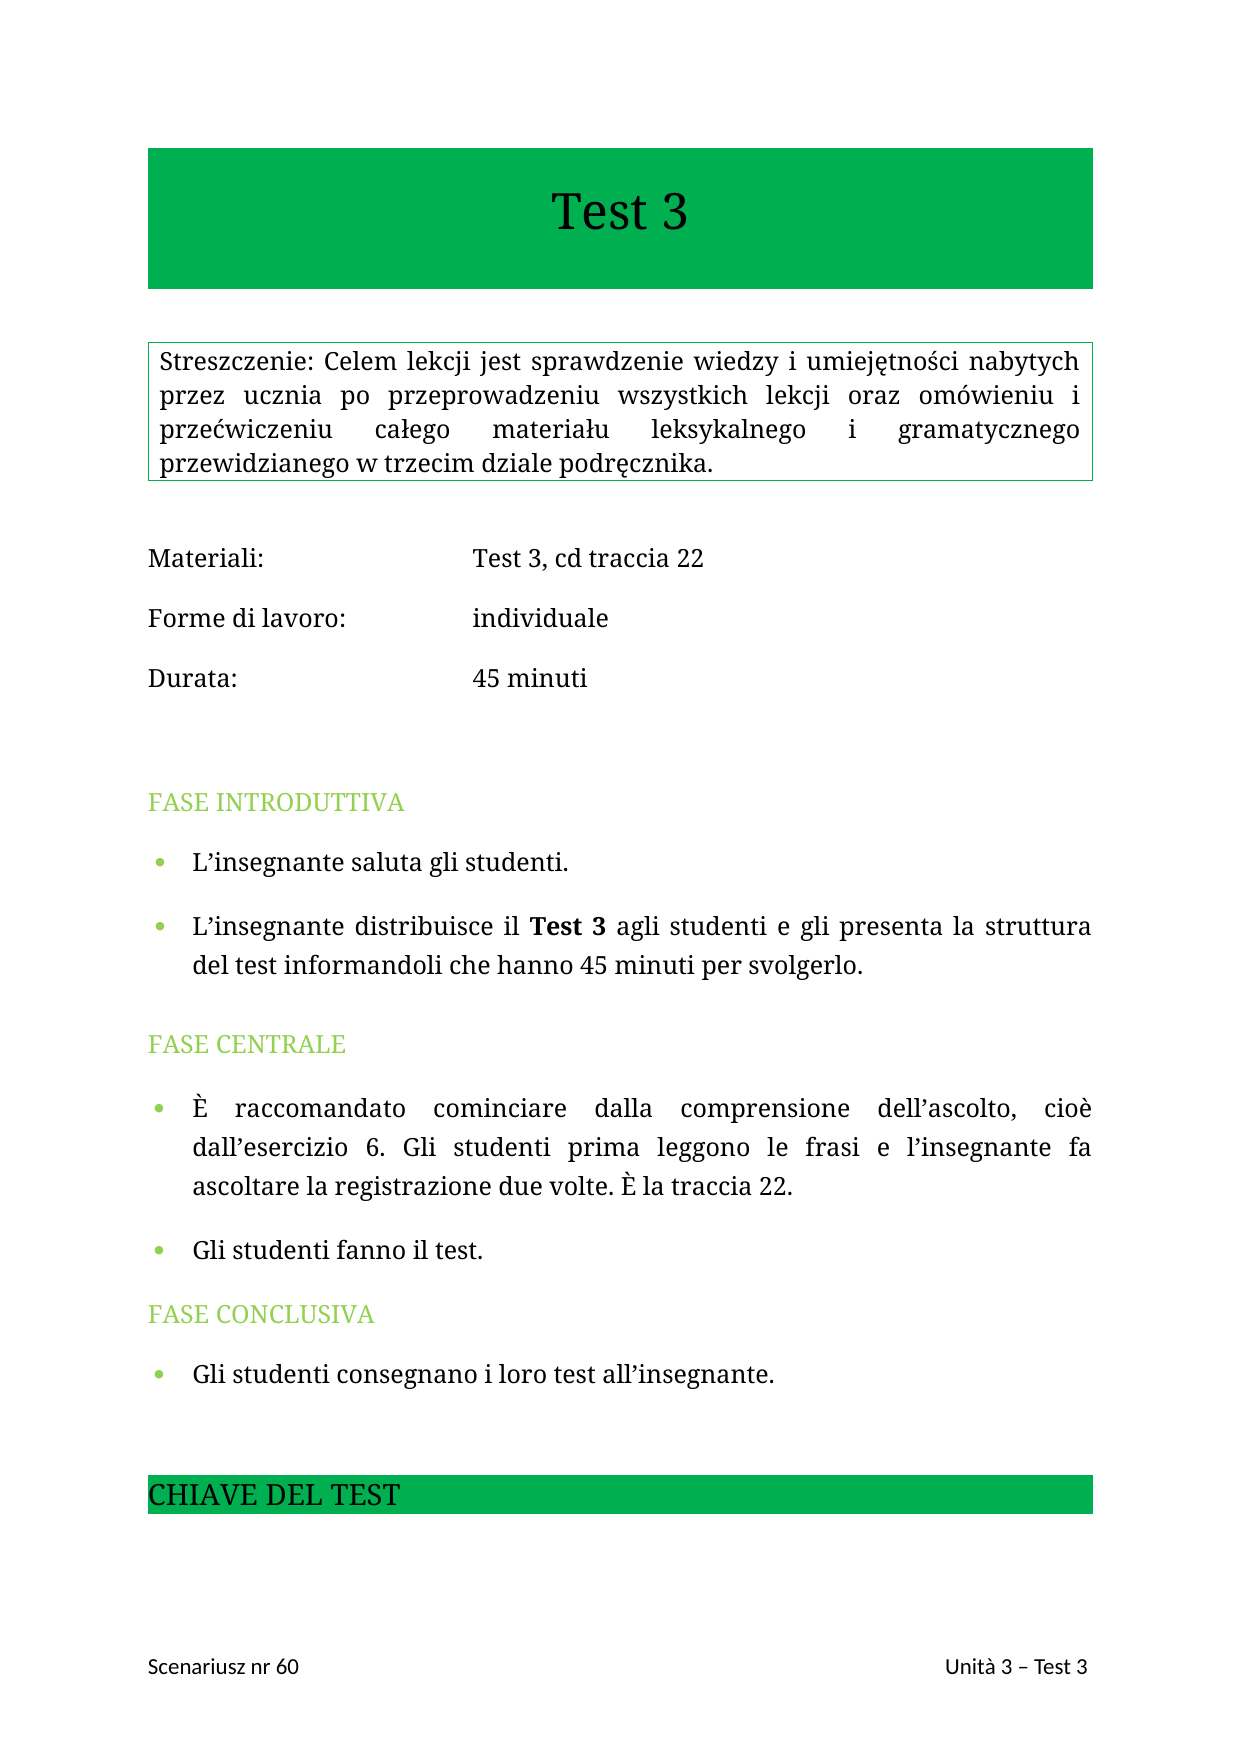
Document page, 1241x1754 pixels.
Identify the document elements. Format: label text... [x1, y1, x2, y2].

text Durata: 45 minuti [148, 661, 1093, 694]
text FASE INTRODUTTIVA [148, 785, 1093, 819]
text CHIAVE DEL TEST [148, 1475, 1093, 1514]
list L’insegnante distribuisce il Test 3 agli studenti e gli presenta la struttura del test informandoli che hanno 45 minuti per svolgerlo. [156, 909, 1093, 982]
text FASE CONCLUSIVA [148, 1297, 1093, 1331]
list Gli studenti consegnano i loro test all’insegnante. [154, 1357, 1093, 1391]
text Materiali: Test 3, cd traccia 22 [148, 541, 1093, 574]
text FASE CENTRALE [148, 1026, 1093, 1060]
list L’insegnante saluta gli studenti. [156, 845, 1093, 879]
list Gli studenti fanno il test. [154, 1233, 1093, 1267]
table_header Test 3 [148, 148, 1093, 289]
table_header Streszczenie: Celem lekcji jest sprawdzenie wiedzy i umiejętności nabytych przez ucznia po przeprowadzeniu wszystkich lekcji oraz omówieniu i przećwiczeniu całego materiału leksykalnego i gramatycznego przewidzianego w trzecim dziale podręcznika. [149, 343, 1092, 479]
text Forme di lavoro: individuale [148, 601, 1093, 634]
list È raccomandato cominciare dalla comprensione dell’ascolto, cioè dall’esercizio 6. Gli studenti prima leggono le frasi e l’insegnante fa ascoltare la registrazione due volte. È la traccia 22. [154, 1091, 1093, 1203]
